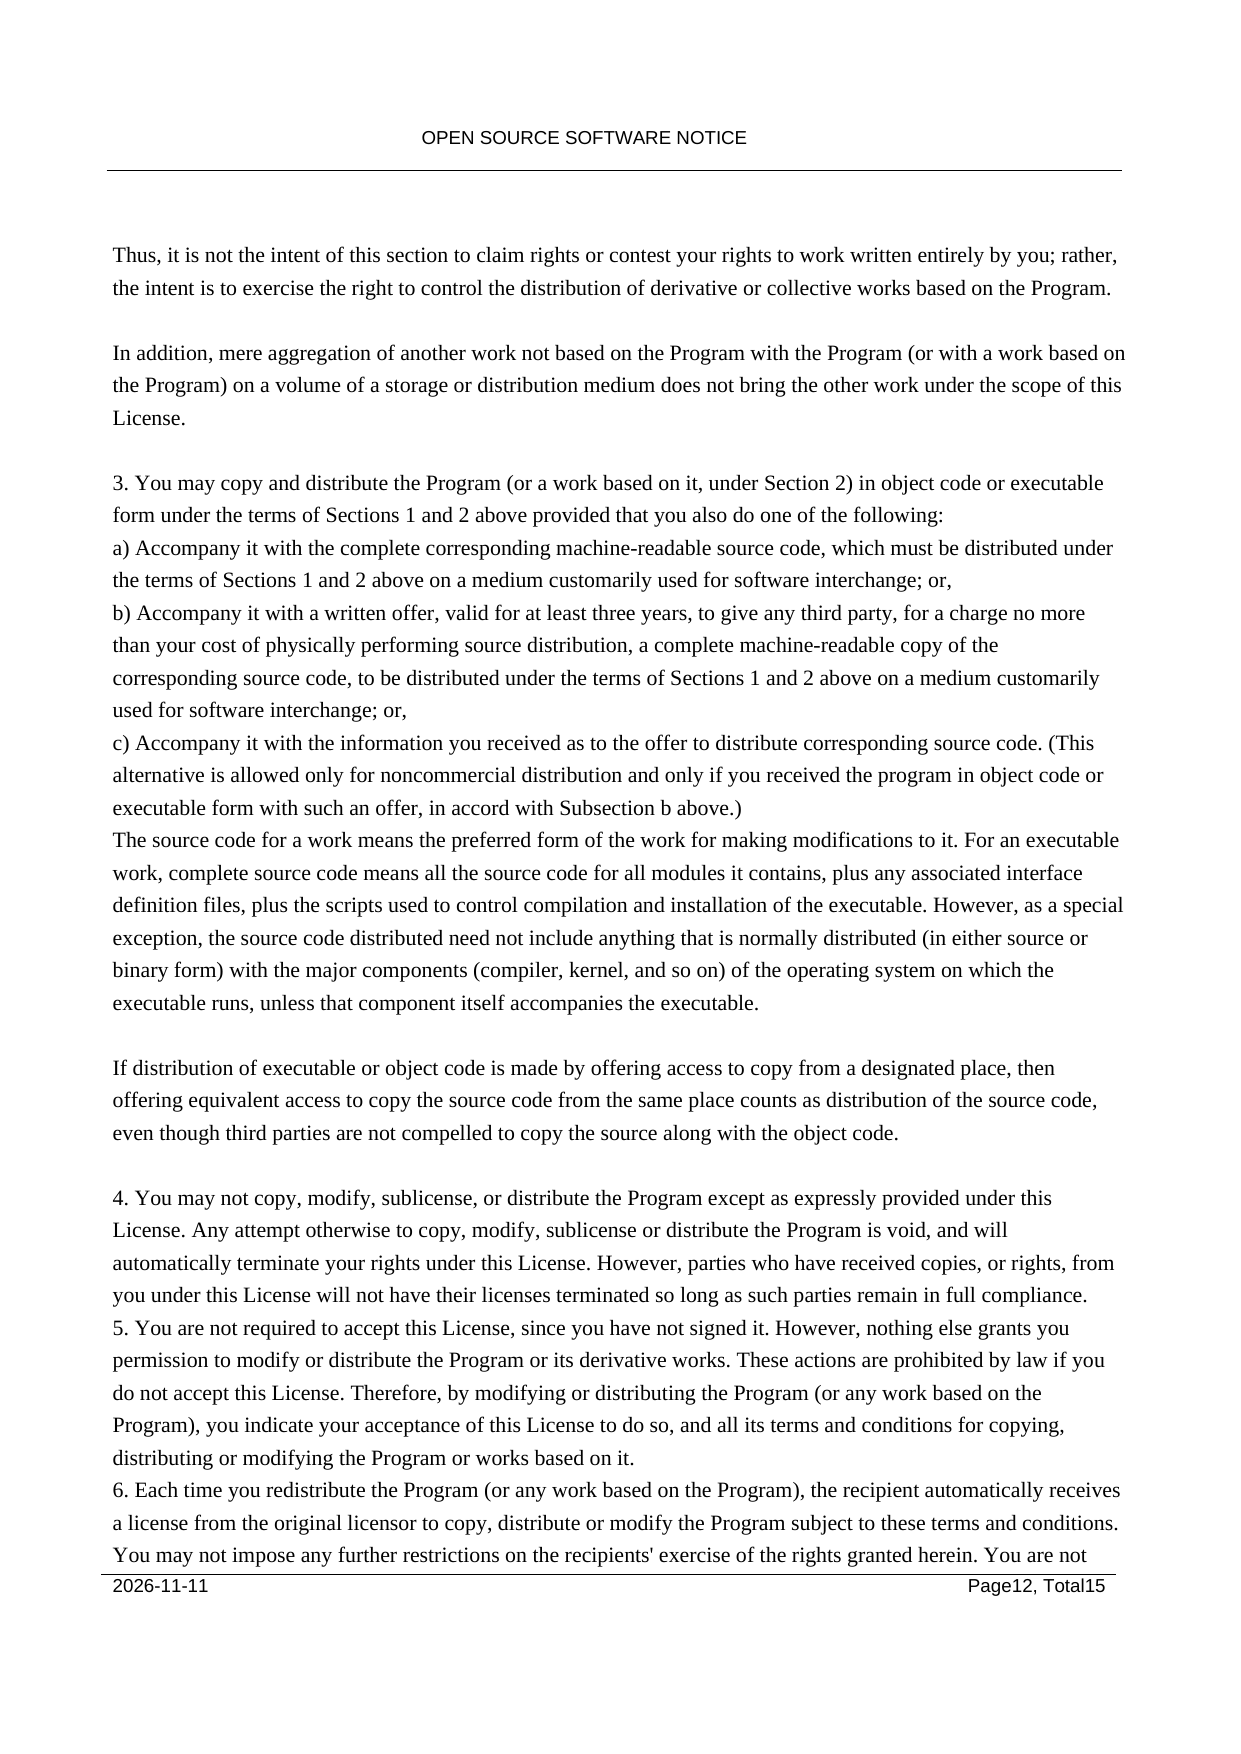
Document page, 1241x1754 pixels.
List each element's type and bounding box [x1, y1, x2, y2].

text [112, 206, 1128, 1571]
